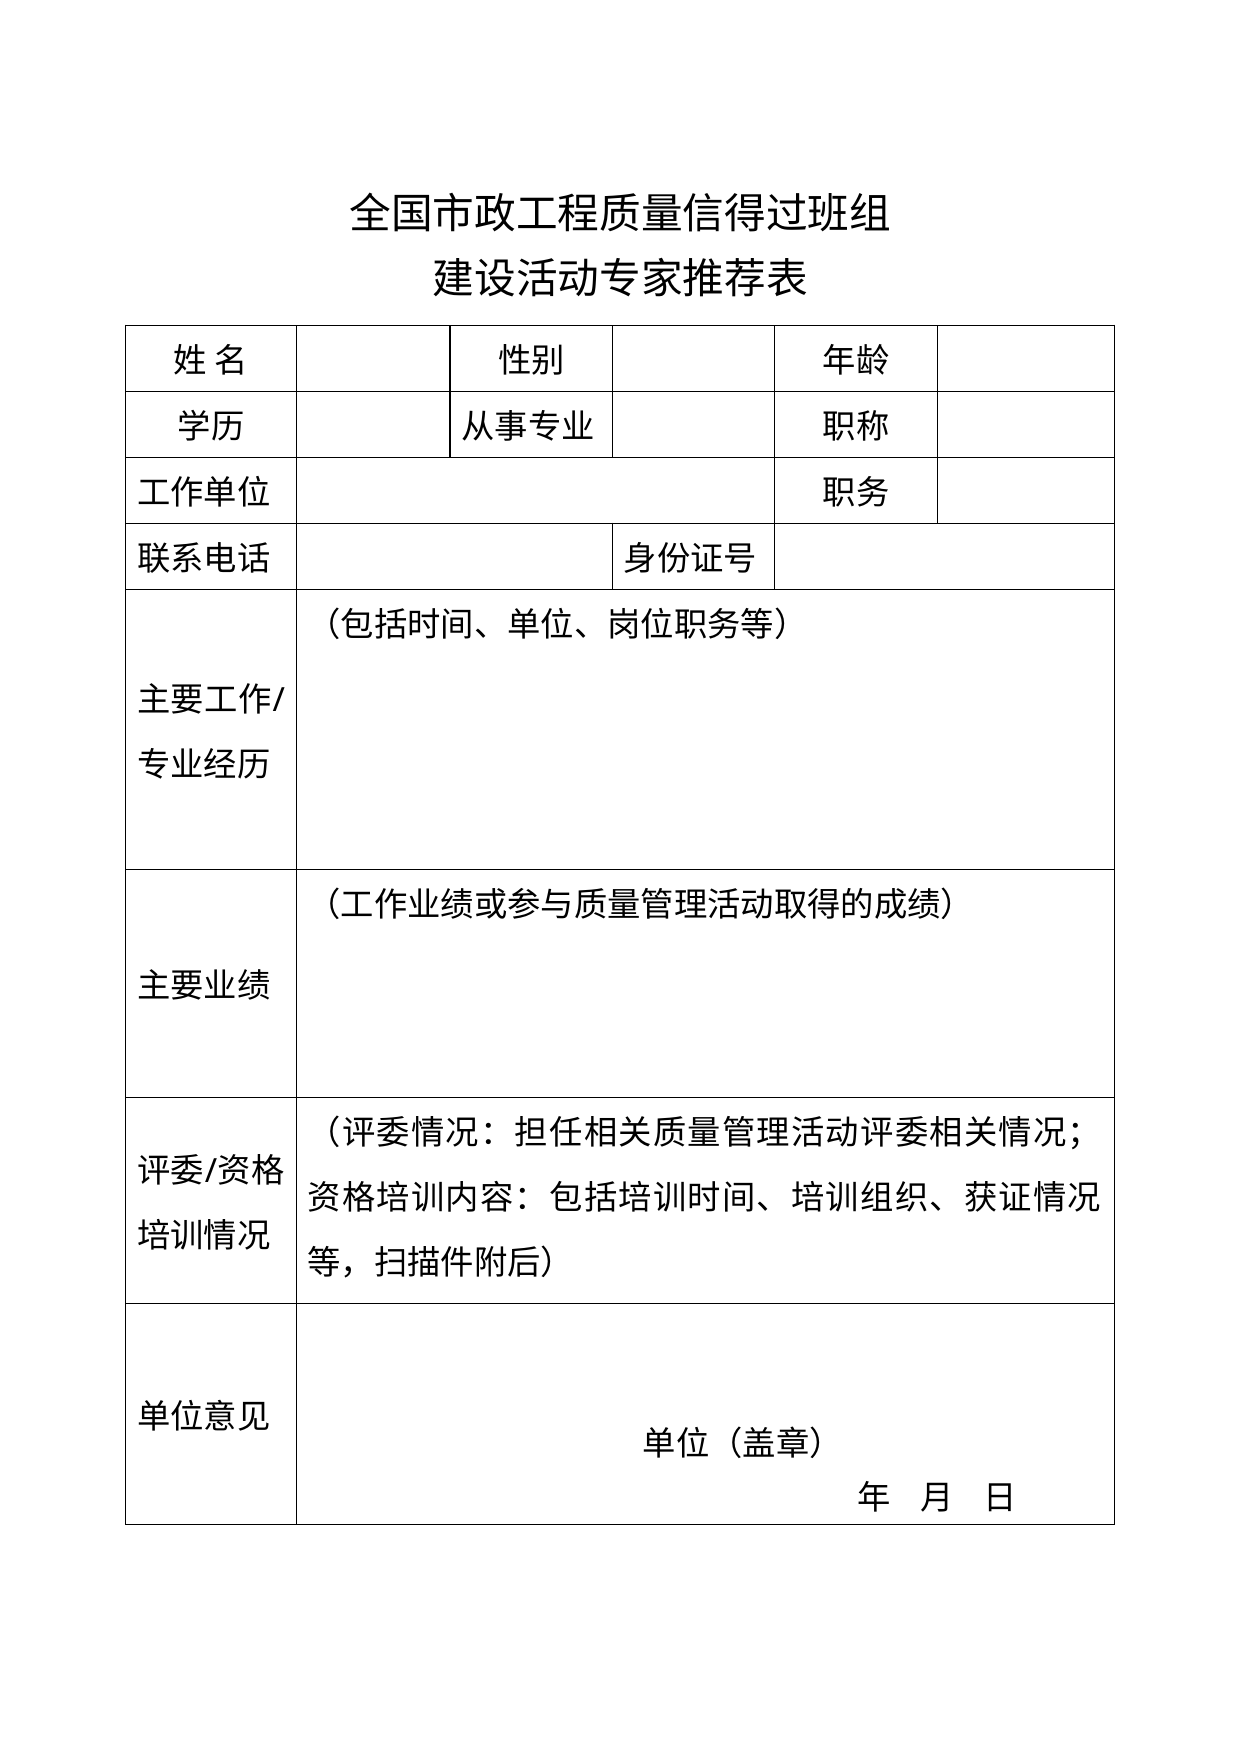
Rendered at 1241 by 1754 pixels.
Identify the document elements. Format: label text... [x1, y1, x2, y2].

text 全国市政工程质量信得过班组 [187, 178, 1053, 243]
table_cell 主要业绩 [126, 870, 296, 1097]
table_header 姓 名 [126, 326, 296, 391]
table_cell 身份证号 [613, 524, 774, 589]
table_cell 职务 [775, 458, 937, 523]
text 建设活动专家推荐表 [187, 243, 1053, 308]
table_header [938, 326, 1114, 391]
table_cell 单位（盖章） 年 月 日 [297, 1304, 1114, 1523]
table_cell 主要工作/专业经历 [126, 590, 296, 869]
table_cell （工作业绩或参与质量管理活动取得的成绩） [297, 870, 1114, 1097]
table_cell [297, 524, 612, 589]
table_header [297, 326, 449, 391]
table_cell 联系电话 [126, 524, 296, 589]
table_cell [297, 392, 449, 457]
table_header [613, 326, 774, 391]
table_cell 单位意见 [126, 1304, 296, 1523]
table_cell 工作单位 [126, 458, 296, 523]
table_cell [613, 392, 774, 457]
table_cell 从事专业 [451, 392, 612, 457]
table_cell （评委情况：担任相关质量管理活动评委相关情况；资格培训内容：包括培训时间、培训组织、获证情况等，扫描件附后） [297, 1098, 1114, 1303]
table_header 性别 [451, 326, 612, 391]
table_cell 评委/资格培训情况 [126, 1098, 296, 1303]
table_header 年龄 [775, 326, 937, 391]
table_cell 学历 [126, 392, 296, 457]
table_cell [775, 524, 1114, 589]
table_cell [938, 458, 1114, 523]
table_cell （包括时间、单位、岗位职务等） [297, 590, 1114, 869]
table_cell [297, 458, 774, 523]
table_cell [938, 392, 1114, 457]
table_cell 职称 [775, 392, 937, 457]
